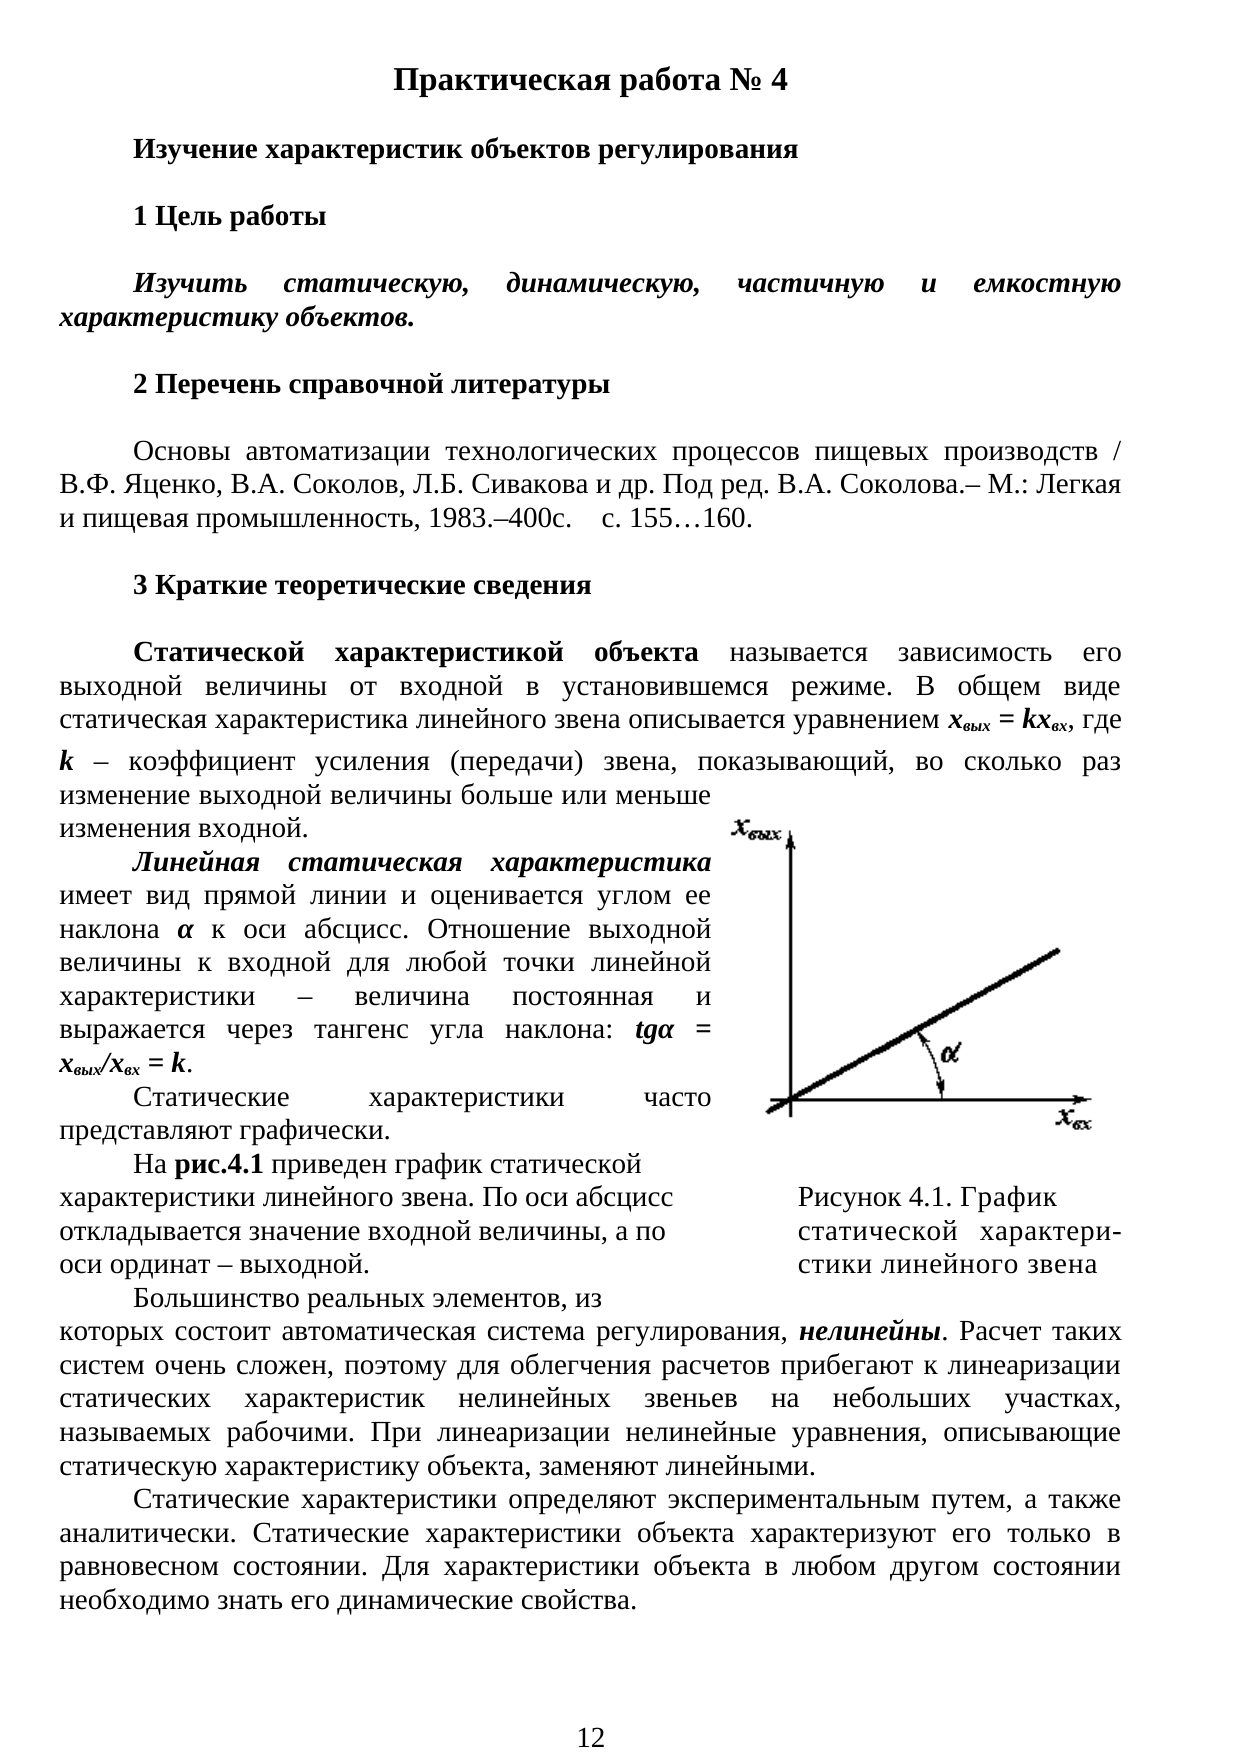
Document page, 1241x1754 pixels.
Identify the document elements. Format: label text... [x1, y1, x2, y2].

subtitle 2 Перечень справочной литературы [59, 366, 1122, 399]
text откладывается значение входной величины, а по статической характери-оси ординат – выходной. стики линейного звена [59, 1213, 1122, 1280]
text которых состоит автоматическая система регулирования, нелинейны. Расчет таких систем очень сложен, поэтому для облегчения расчетов прибегают к линеаризации статических характеристик нелинейных звеньев на небольших участках, называемых рабочими. При линеаризации нелинейные уравнения, описывающие статическую характеристику объекта, заменяют линейными. [59, 1313, 1122, 1481]
text Статические характеристики определяют экспериментальным путем, а также аналитически. Статические характеристики объекта характеризуют его только в равновесном состоянии. Для характеристики объекта в любом другом состоянии необходимо знать его динамические свойства. [59, 1481, 1122, 1615]
text Основы автоматизации технологических процессов пищевых производств / В.Ф. Яценко, В.А. Соколов, Л.Б. Сивакова и др. Под ред. В.А. Соколова.– М.: Легкая и пищевая промышленность, 1983.–400с. с. 155…160. [59, 433, 1122, 533]
text Статические характеристики часто представляют графически. [59, 1079, 711, 1146]
subtitle 3 Краткие теоретические сведения [59, 567, 1122, 601]
text Изучение характеристик объектов регулирования [133, 131, 1048, 164]
text Линейная статическая характеристика имеет вид прямой линии и оценивается углом ее наклона α к оси абсцисс. Отношение выходной величины к входной для любой точки линейной характеристики – величина постоянная и выражается через тангенс угла наклона: tgα = xвых/xвх = k. [59, 844, 711, 1079]
text Статической характеристикой объекта называется зависимость его выходной величины от входной в установившемся режиме. В общем виде статическая характеристика линейного звена описывается уравнением xвых = kxвх, где k – коэффициентусиления (передачи) звена, показывающий, во сколько раз изменение выходной величины больше или меньше изменения входной. [59, 634, 1122, 844]
text Изучить статическую, динамическую, частичную и емкостную характеристику объектов. [59, 265, 1122, 332]
text характеристики линейного звена. По оси абсцисс Рисунок 4.1. График [59, 1179, 1122, 1213]
text Большинство реальных элементов, из [59, 1280, 1122, 1313]
text На рис.4.1 приведен график статической [59, 1146, 1122, 1179]
picture [711, 801, 1120, 1155]
title Практическая работа № 4 [59, 59, 1122, 97]
text 1 Цель работы [59, 198, 1122, 232]
